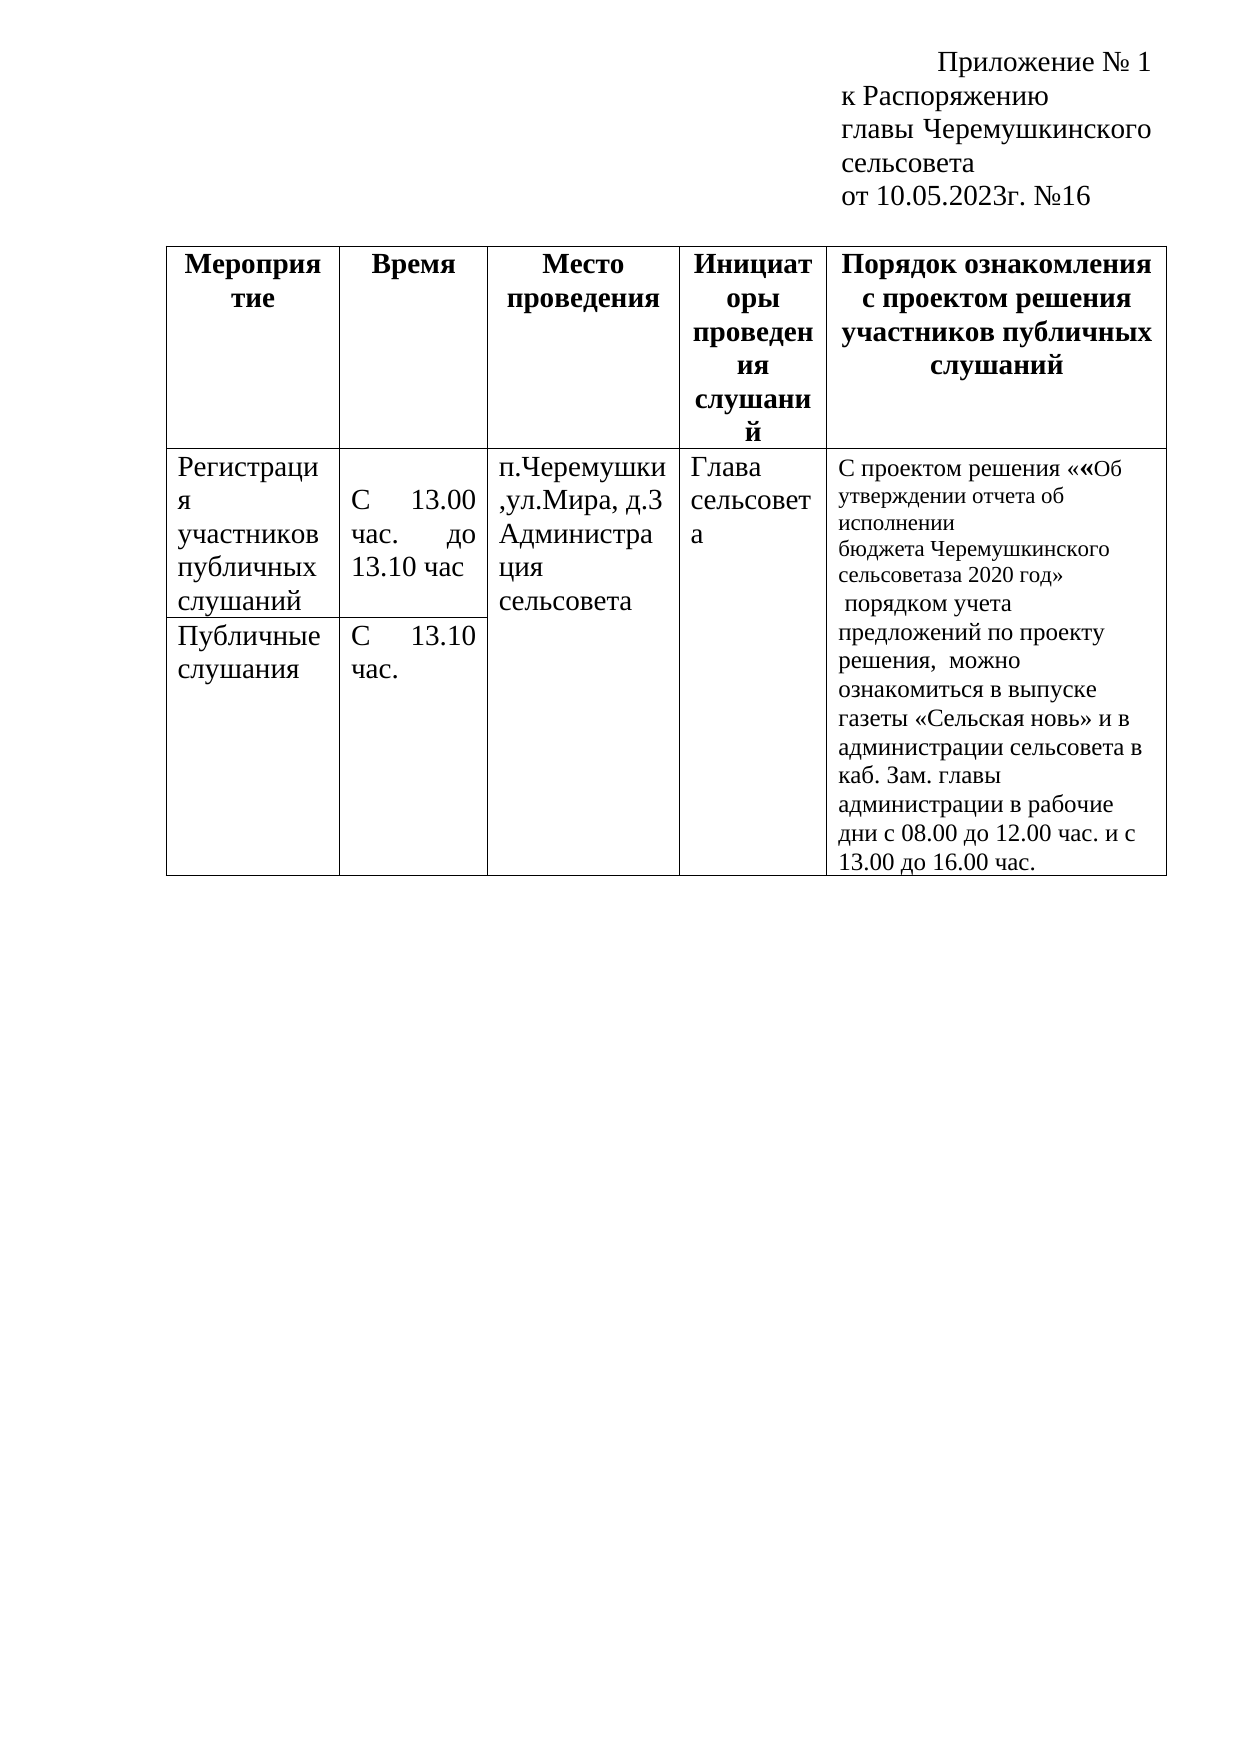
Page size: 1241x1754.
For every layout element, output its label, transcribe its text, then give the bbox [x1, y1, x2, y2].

table_header Порядок ознакомления с проектом решения участников публичных слушаний [827, 247, 1166, 448]
table_cell Глава сельсовета [680, 449, 826, 875]
table_header Мероприятие [167, 247, 339, 448]
table_cell С 13.00 час. до 13.10 час [340, 449, 487, 617]
text главы Черемушкинского сельсовета [841, 111, 1152, 178]
table_header Место проведения [488, 247, 679, 448]
table_cell С 13.10 час. [340, 618, 487, 875]
table_header Инициаторы проведения слушаний [680, 247, 826, 448]
table_cell Регистрация участников публичных слушаний [167, 449, 339, 617]
text к Распоряжению [841, 78, 1152, 111]
table_header Время [340, 247, 487, 448]
table_cell Публичные слушания [167, 618, 339, 875]
table_cell С проектом решения ««Об утверждении отчета об исполнении бюджета Черемушкинского сельсоветаза 2020 год» порядком учета предложений по проекту решения, можно ознакомиться в выпуске газеты «Сельская новь» и в администрации сельсовета в каб. Зам. главы администрации в рабочие дни с 08.00 до 12.00 час. и с 13.00 до 16.00 час. [827, 449, 1166, 875]
text Приложение № 1 [177, 44, 1152, 78]
table_cell п.Черемушки,ул.Мира, д.3 Администрация сельсовета [488, 449, 679, 875]
text от 10.05.2023г. №16 [841, 178, 1152, 212]
